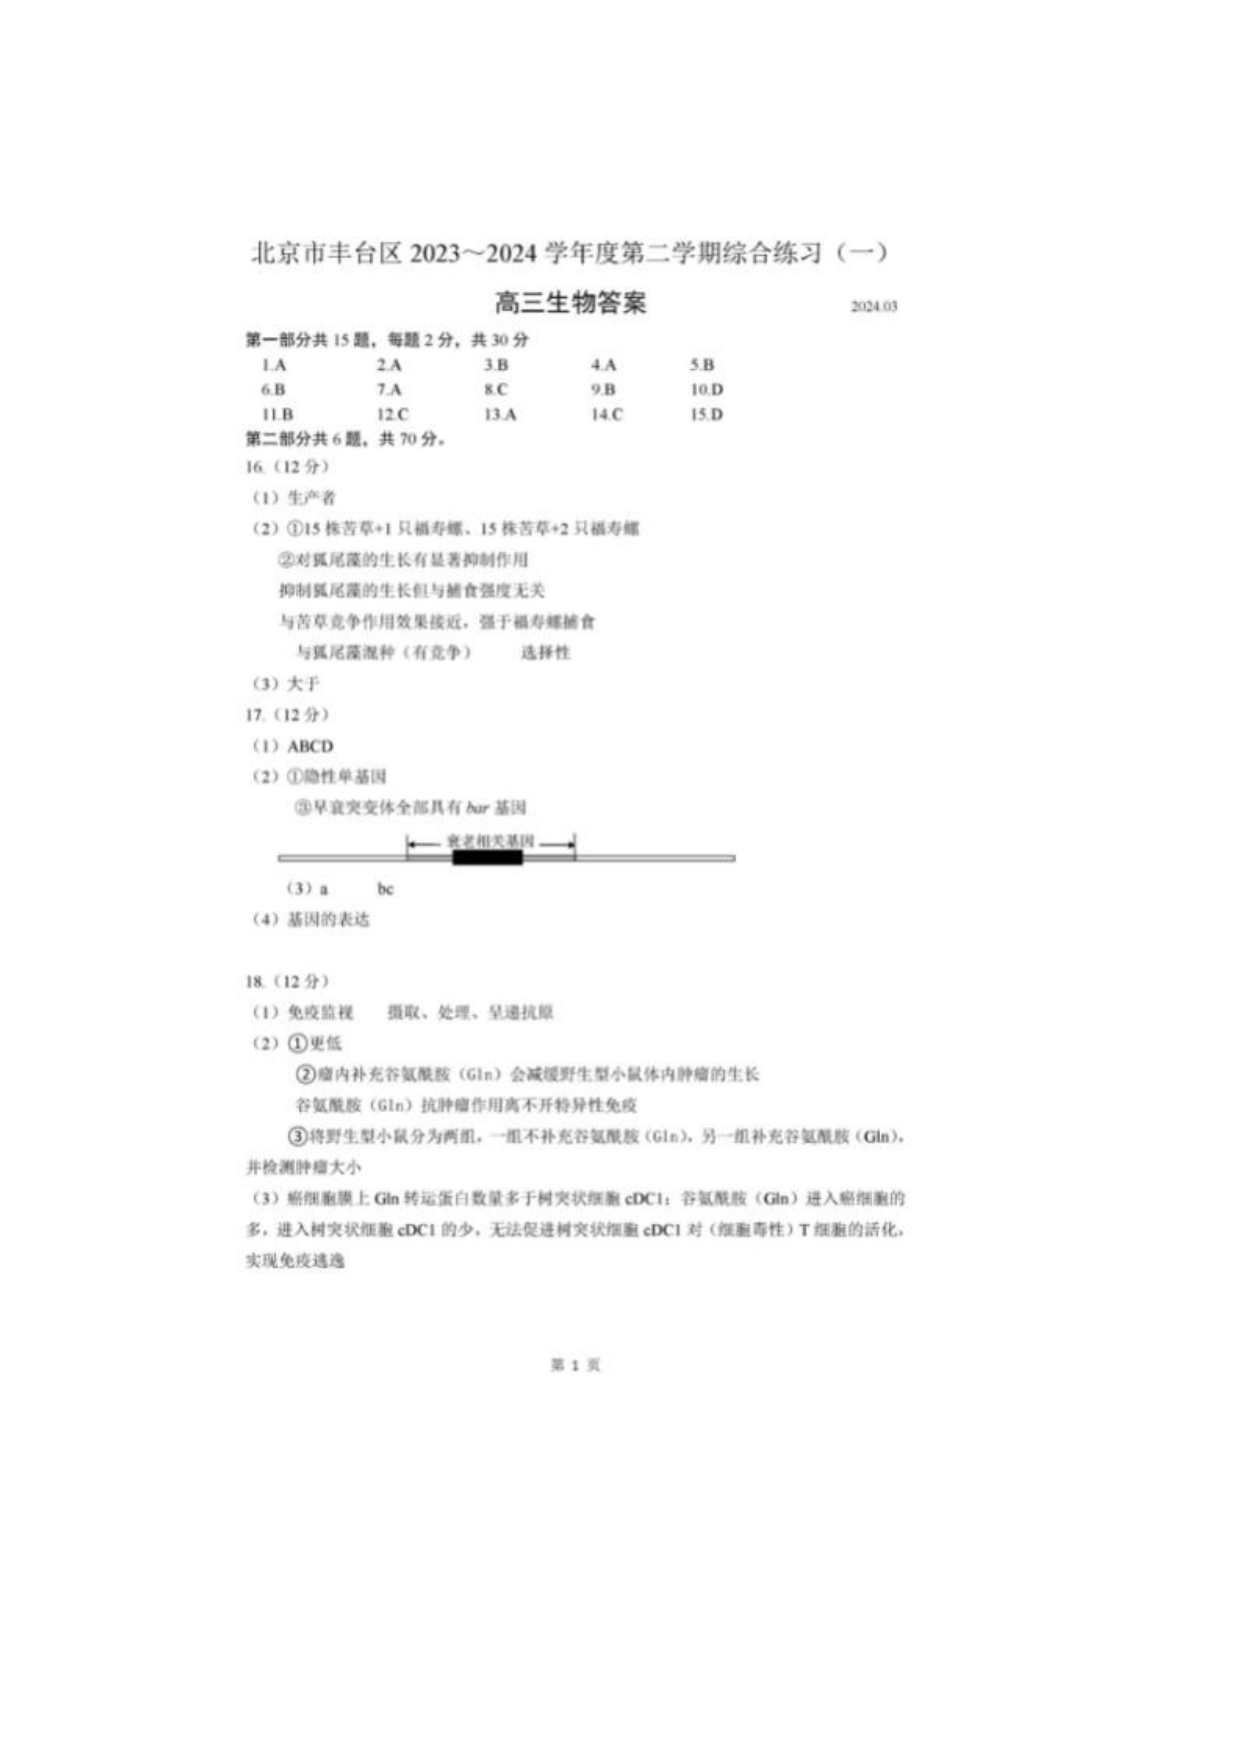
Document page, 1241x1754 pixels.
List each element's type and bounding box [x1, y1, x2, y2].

picture [187, 162, 966, 1417]
